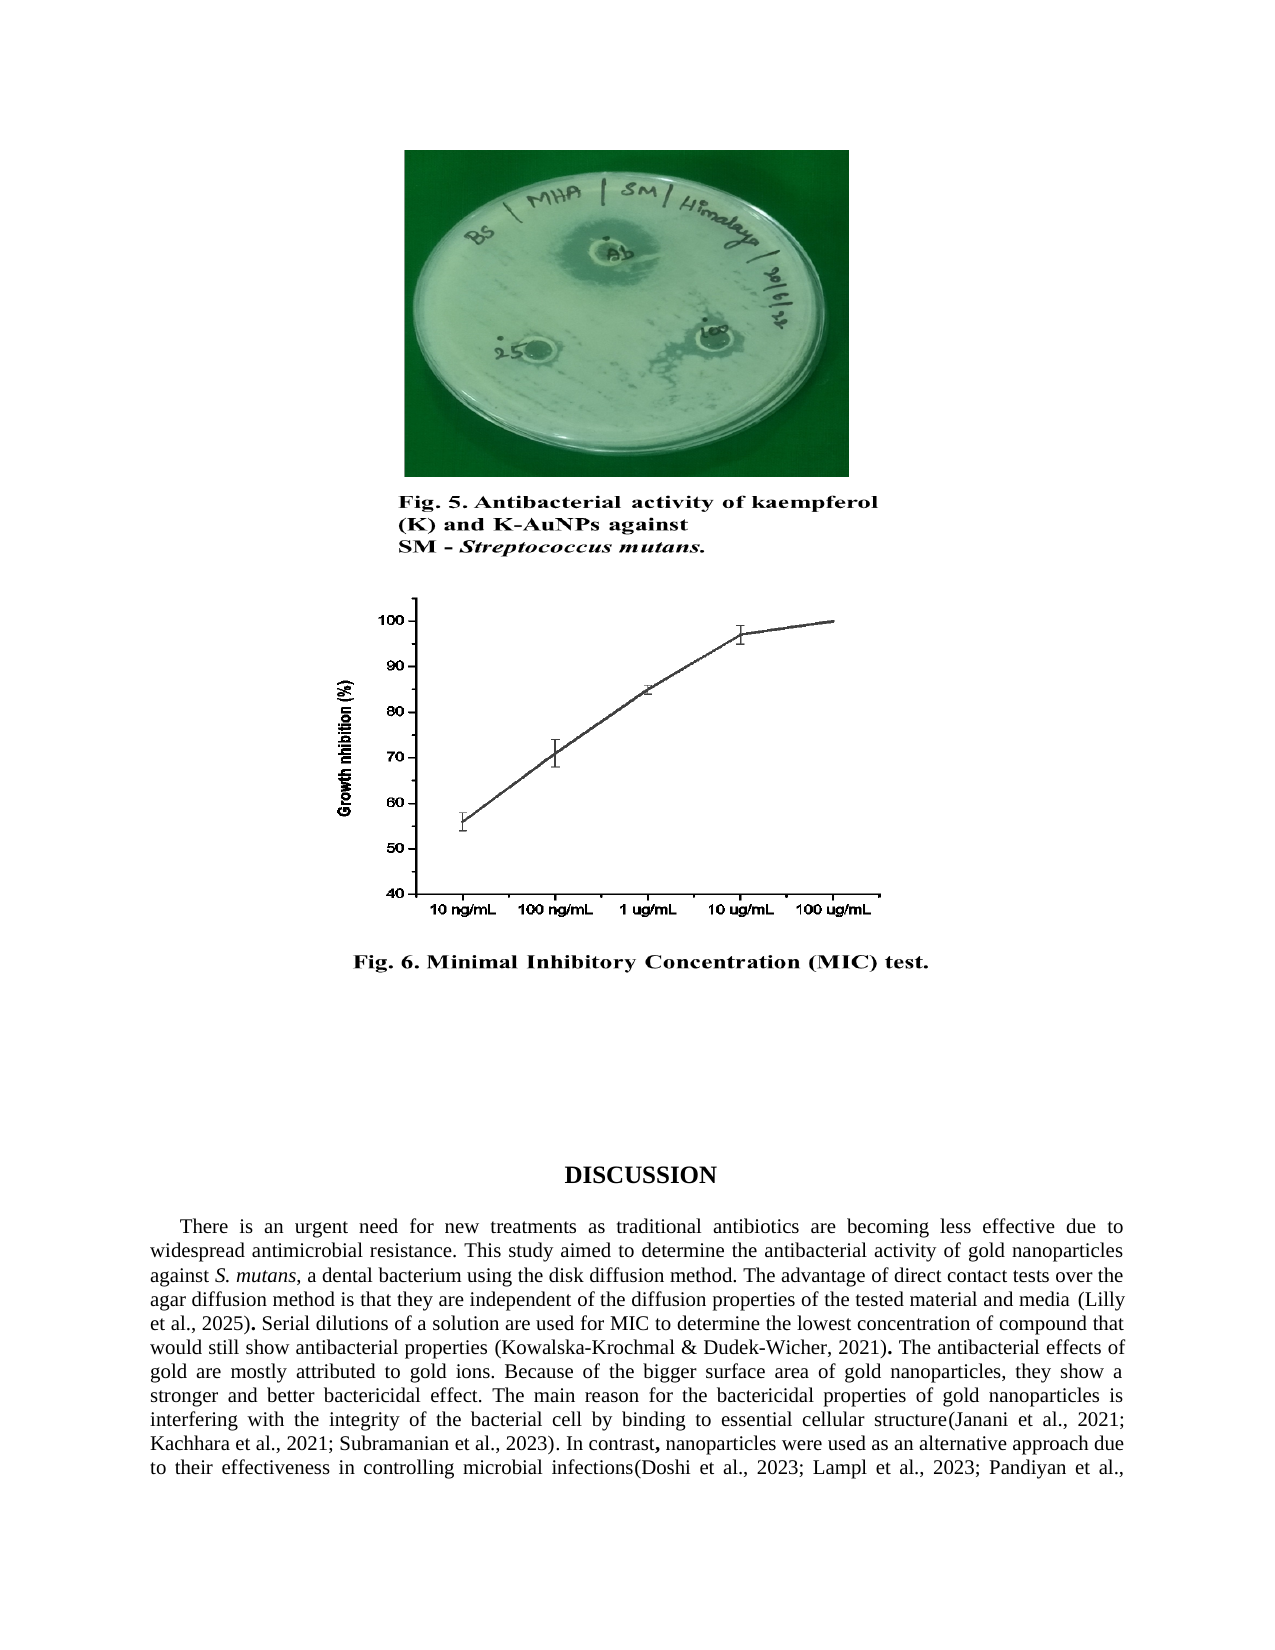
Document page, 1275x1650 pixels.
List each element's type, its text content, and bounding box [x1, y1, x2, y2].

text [150, 1214, 1125, 1479]
subtitle Discussion [150, 1161, 1125, 1189]
picture [381, 150, 894, 568]
picture [330, 592, 945, 985]
